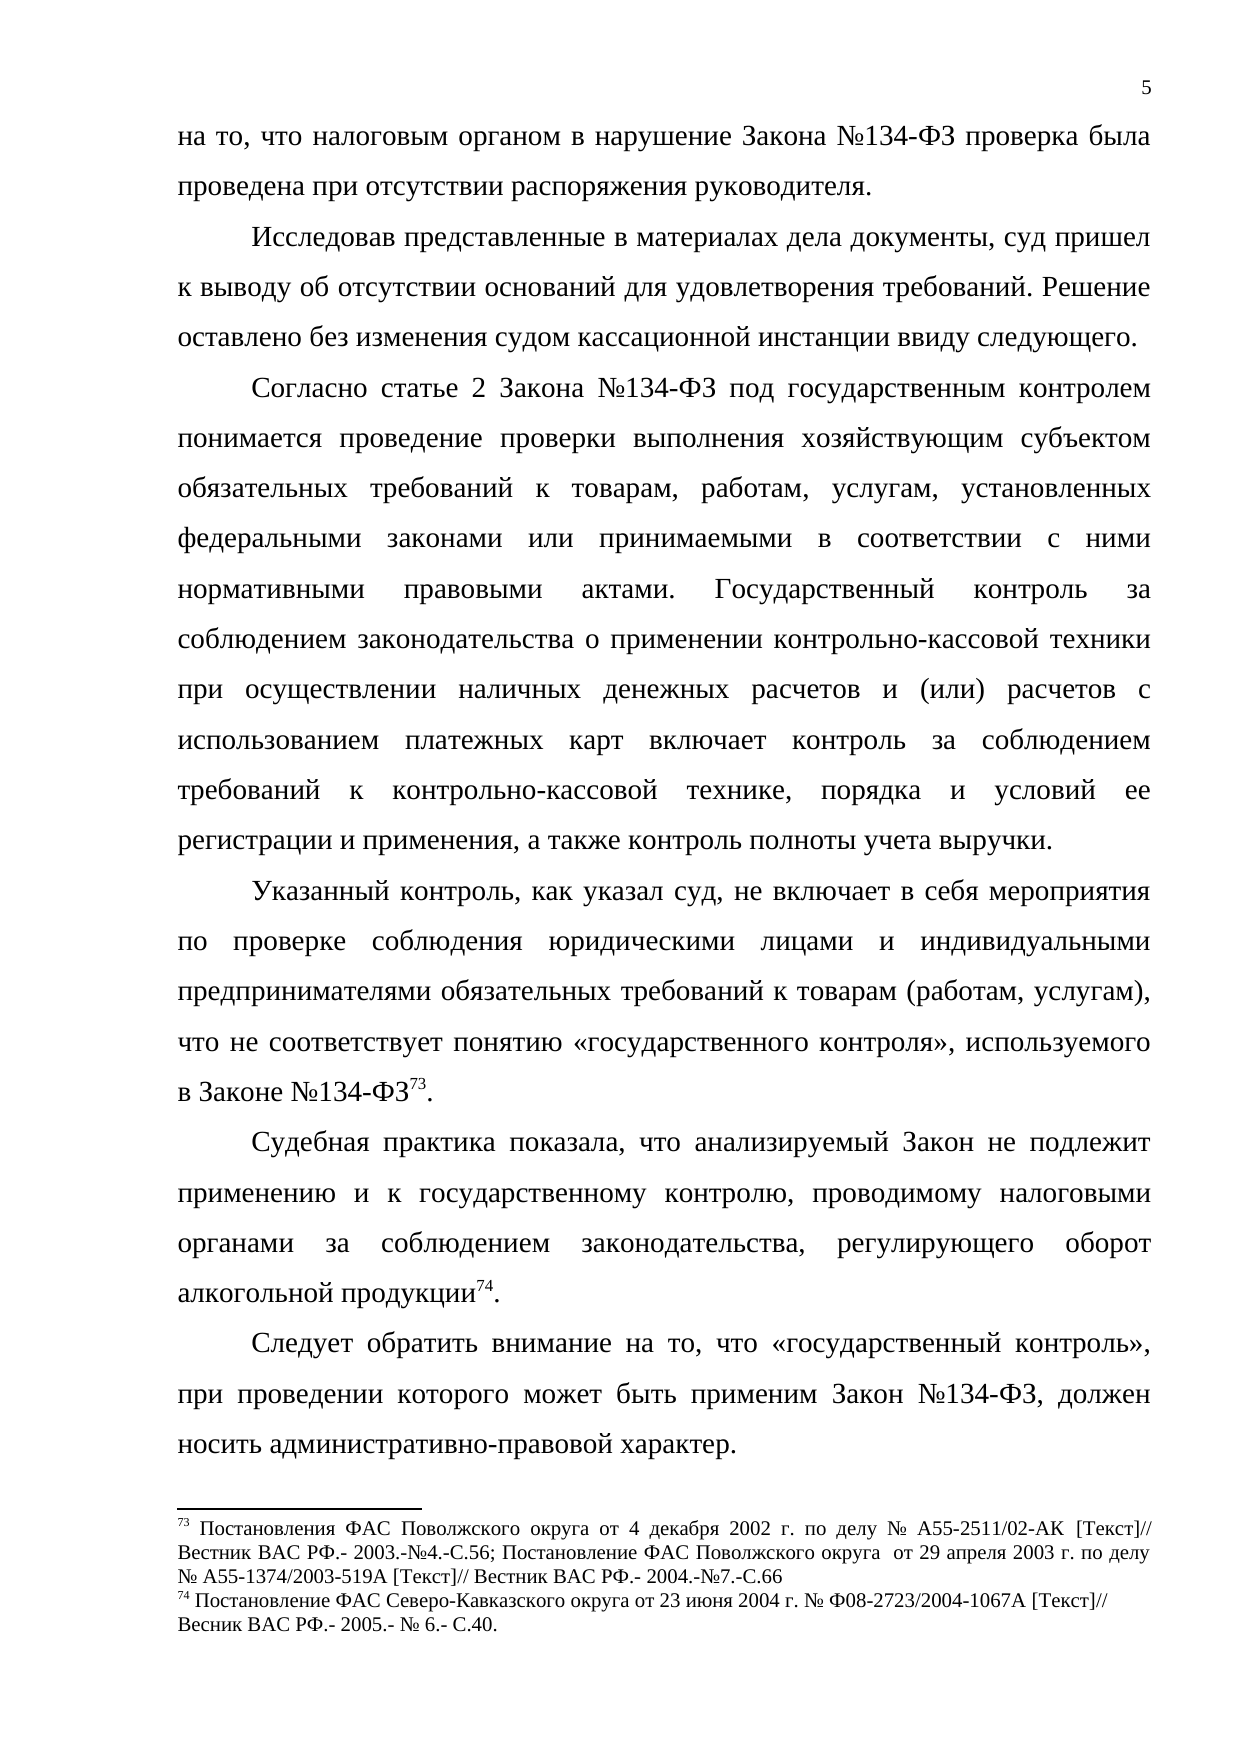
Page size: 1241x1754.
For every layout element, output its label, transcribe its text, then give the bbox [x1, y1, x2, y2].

text Исследовав представленные в материалах дела документы, суд пришел к выводу об отсутствии оснований для удовлетворения требований. Решение оставлено без изменения судом кассационной инстанции ввиду следующего. [177, 219, 1152, 353]
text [177, 118, 1152, 202]
text Согласно статье 2 Закона №134-ФЗ под государственным контролем понимается проведение проверки выполнения хозяйствующим субъектом обязательных требований к товарам, работам, услугам, установленных федеральными законами или принимаемыми в соответствии с ними нормативными правовыми актами. Государственный контроль за соблюдением законодательства о применении контрольно-кассовой техники при осуществлении наличных денежных расчетов и (или) расчетов с использованием платежных карт включает контроль за соблюдением требований к контрольно-кассовой технике, порядка и условий ее регистрации и применения, а также контроль полноты учета выручки. [177, 370, 1152, 856]
text Судебная практика показала, что анализируемый Закон не подлежит применению и к государственному контролю, проводимому налоговыми органами за соблюдением законодательства, регулирующего оборот алкогольной продукции. [177, 1124, 1152, 1309]
text Следует обратить внимание на то, что «государственный контроль», при проведении которого может быть применим Закон №134-ФЗ, должен носить административно-правовой характер. [177, 1326, 1152, 1460]
text Указанный контроль, как указал суд, не включает в себя мероприятия по проверке соблюдения юридическими лицами и индивидуальными предпринимателями обязательных требований к товарам (работам, услугам), что не соответствует понятию «государственного контроля», используемого в Законе №134-ФЗ. [177, 873, 1152, 1108]
